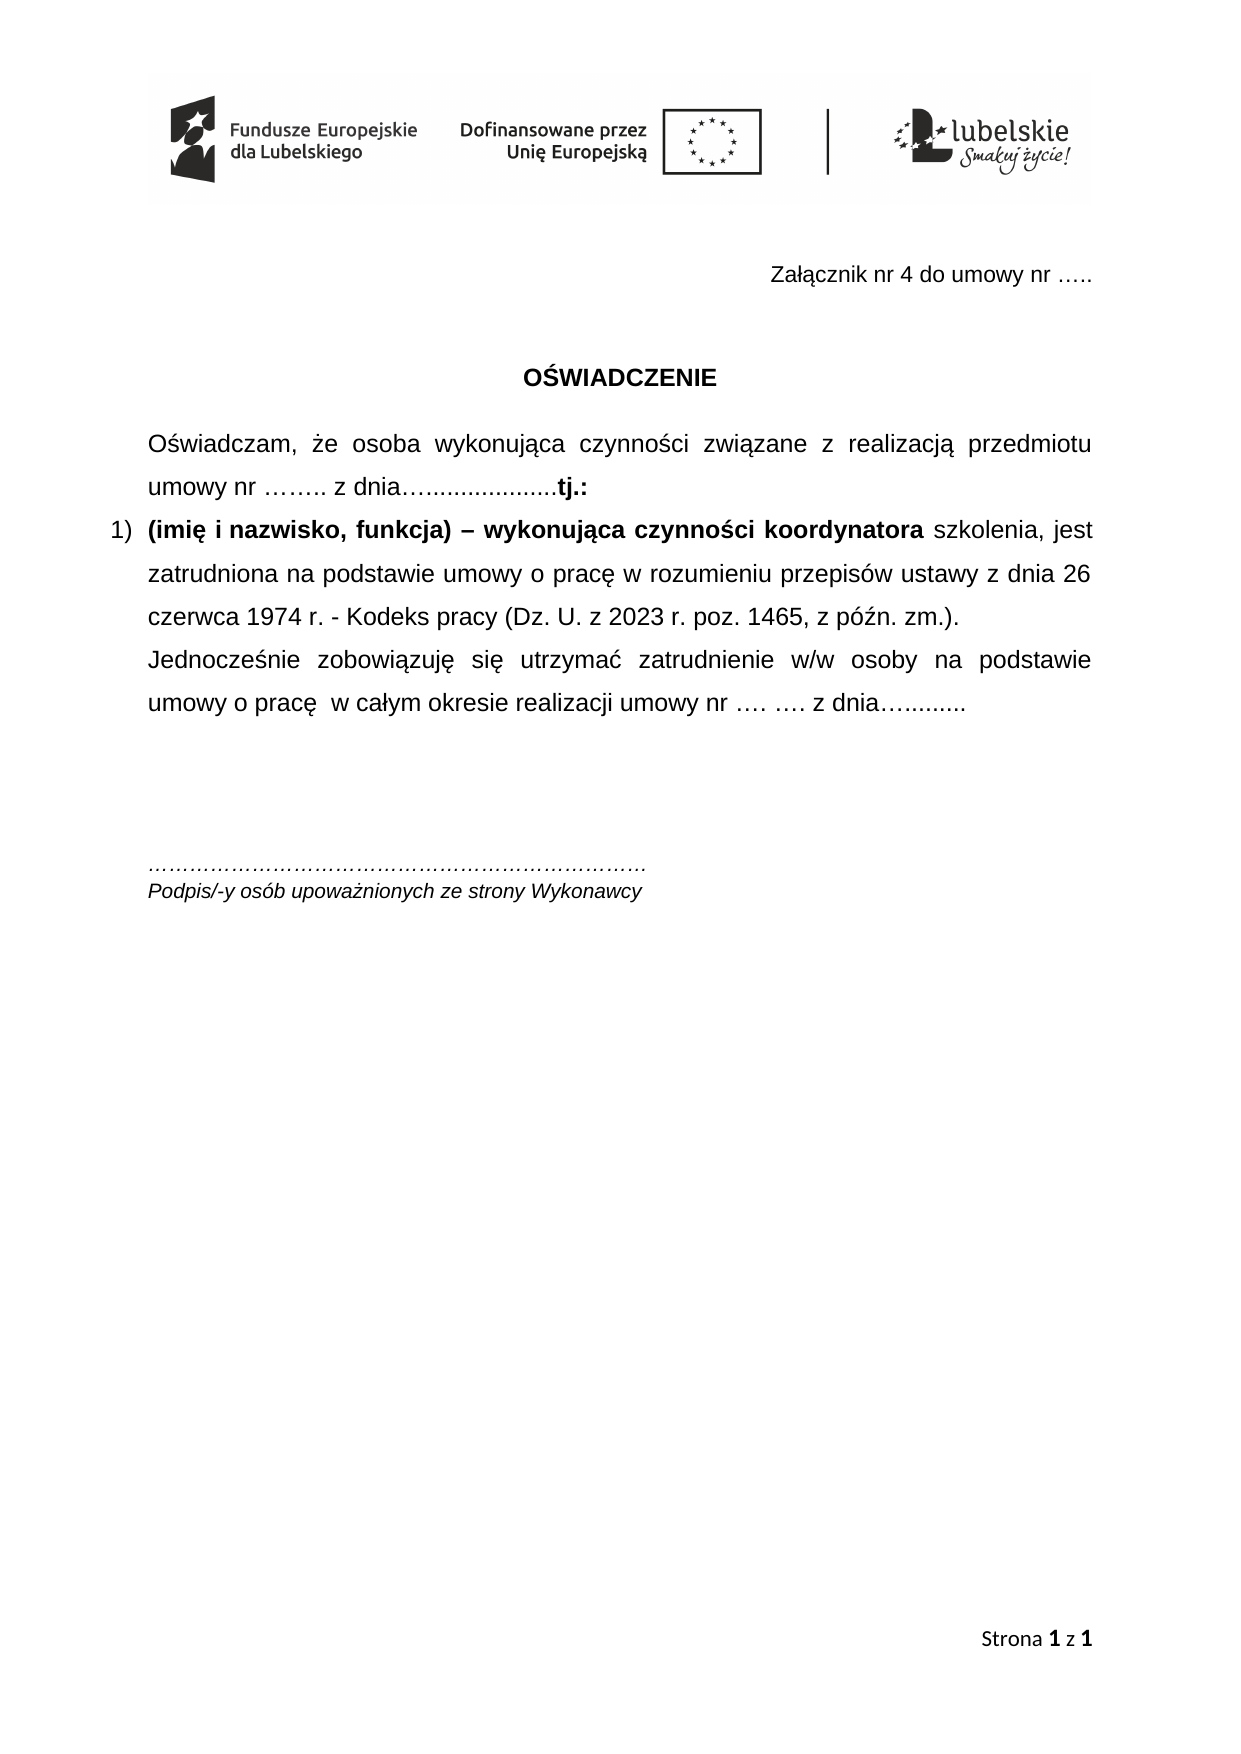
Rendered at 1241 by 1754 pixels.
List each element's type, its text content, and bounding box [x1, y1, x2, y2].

text ……………………………………………………………… [148, 852, 1093, 876]
list (imię i nazwisko, funkcja) – wykonująca czynności koordynatora szkolenia, jest zatrudniona na podstawie umowy o pracę w rozumieniu przepisów ustawy z dnia 26 czerwca 1974 r. - Kodeks pracy (Dz. U. z 2023 r. poz. 1465, z późn. zm.). [110, 515, 1093, 630]
picture [147, 73, 1092, 205]
text Jednocześnie zobowiązuję się utrzymać zatrudnienie w/w osoby na podstawie umowy o pracę w całym okresie realizacji umowy nr …. …. z dnia…......... [148, 645, 1093, 717]
text Załącznik nr 4 do umowy nr ….. [148, 261, 1093, 287]
text Podpis/-y osób upoważnionych ze strony Wykonawcy [148, 879, 1093, 903]
text Oświadczam, że osoba wykonująca czynności związane z realizacją przedmiotu umowy nr …….. z dnia…...................tj.: [148, 429, 1093, 501]
text OŚWIADCZENIE [148, 363, 1093, 392]
